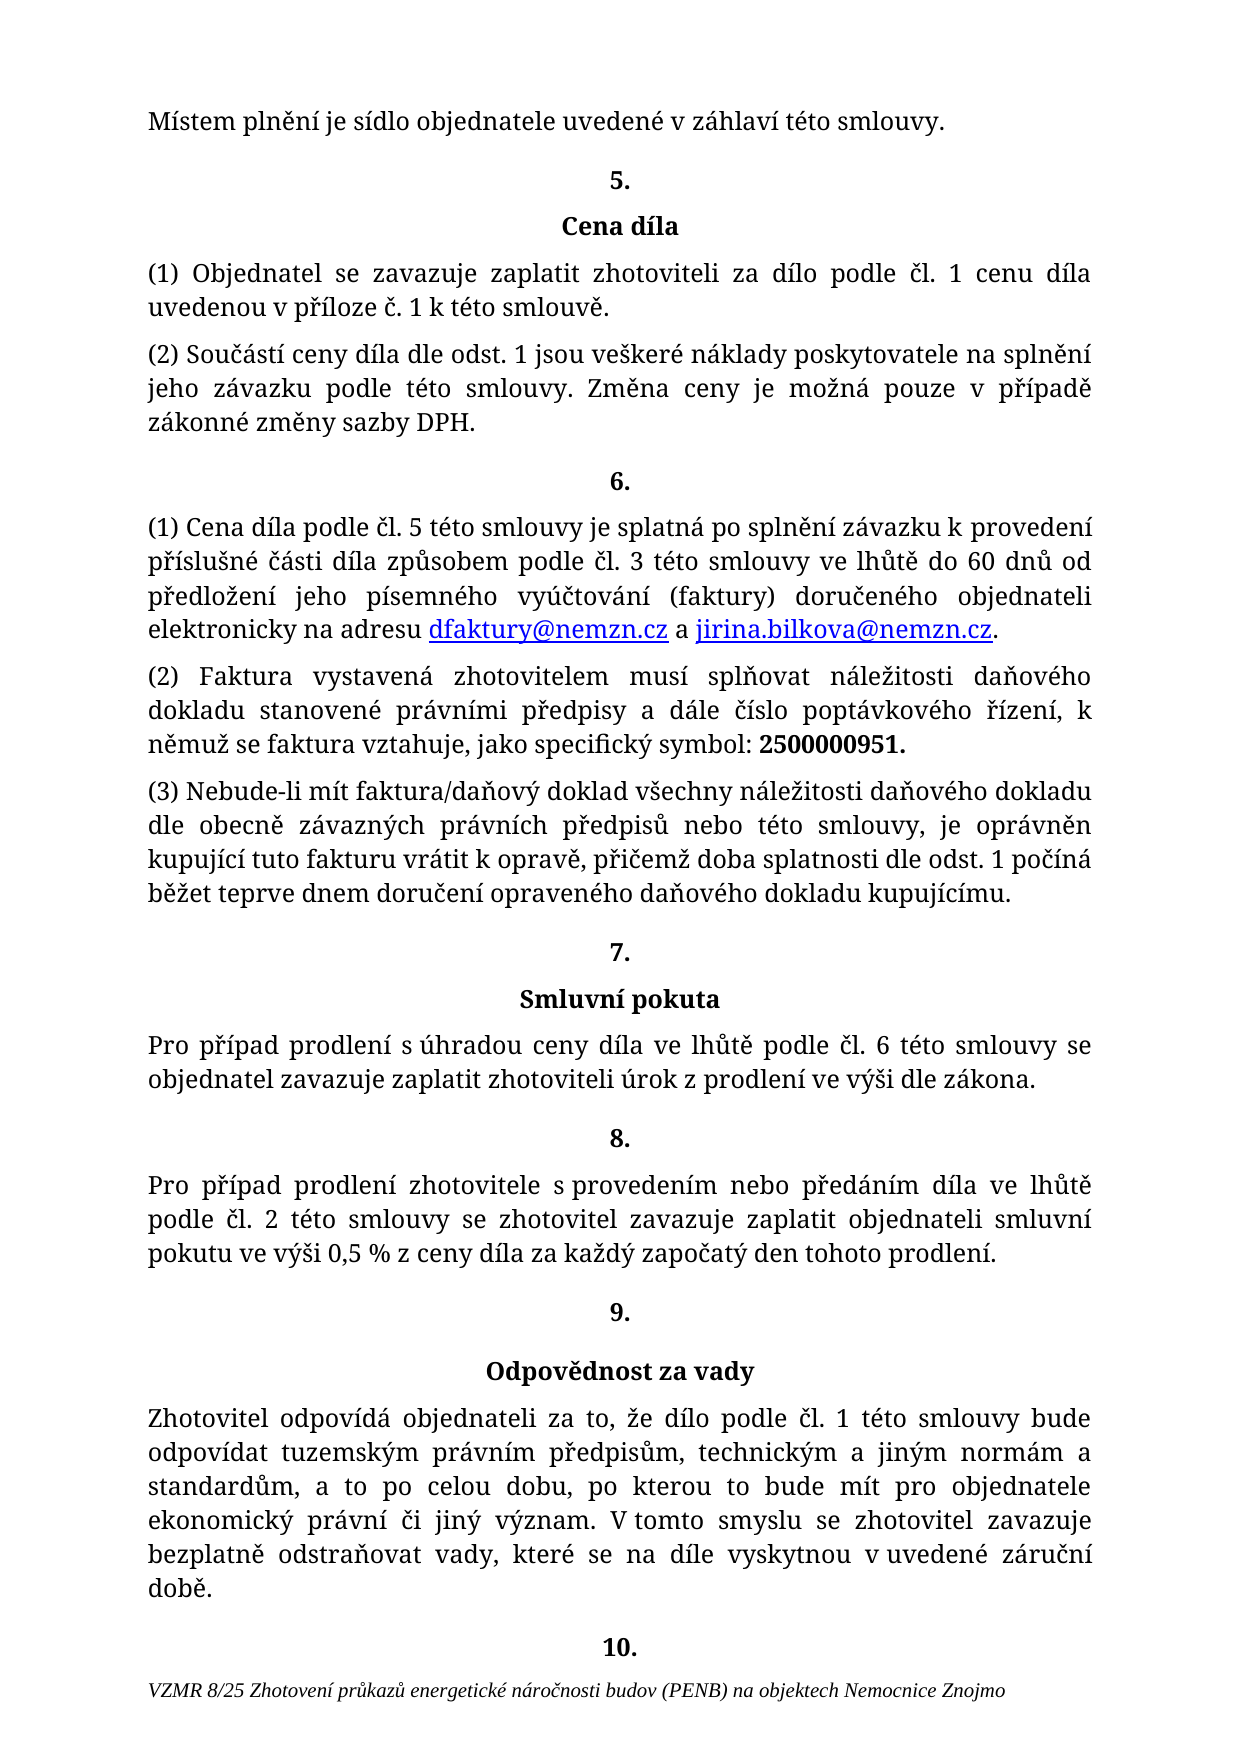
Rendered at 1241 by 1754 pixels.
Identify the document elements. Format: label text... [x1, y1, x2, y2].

text Zhotovitel odpovídá objednateli za to, že dílo podle čl. 1 této smlouvy bude odpovídat tuzemským právním předpisům, technickým a jiným normám a standardům, a to po celou dobu, po kterou to bude mít pro objednatele ekonomický právní či jiný význam. V tomto smyslu se zhotovitel zavazuje bezplatně odstraňovat vady, které se na díle vyskytnou v uvedené záruční době. [148, 1400, 1093, 1605]
list 7. [148, 935, 1093, 969]
text Cena díla [148, 209, 1093, 243]
text (1) Objednatel se zavazuje zaplatit zhotoviteli za dílo podle čl. 1 cenu díla uvedenou v příloze č. 1 k této smlouvě. [148, 256, 1093, 324]
text Odpovědnost za vady [148, 1354, 1093, 1388]
list 6. [148, 463, 1093, 497]
text (1) Cena díla podle čl. 5 této smlouvy je splatná po splnění závazku k provedení příslušné části díla způsobem podle čl. 3 této smlouvy ve lhůtě do 60 dnů od předložení jeho písemného vyúčtování (faktury) doručeného objednateli elektronicky na adresu dfaktury@nemzn.cz a jirina.bilkova@nemzn.cz. [148, 510, 1093, 646]
text (2) Součástí ceny díla dle odst. 1 jsou veškeré náklady poskytovatele na splnění jeho závazku podle této smlouvy. Změna ceny je možná pouze v případě zákonné změny sazby DPH. [148, 336, 1093, 438]
text 9. [148, 1295, 1093, 1329]
text Pro případ prodlení zhotovitele s provedením nebo předáním díla ve lhůtě podle čl. 2 této smlouvy se zhotovitel zavazuje zaplatit objednateli smluvní pokutu ve výši 0,5 % z ceny díla za každý započatý den tohoto prodlení. [148, 1167, 1093, 1270]
text 5. [148, 162, 1093, 197]
list 10. [148, 1630, 1093, 1664]
text 8. [148, 1121, 1093, 1155]
text (3) Nebude-li mít faktura/daňový doklad všechny náležitosti daňového dokladu dle obecně závazných právních předpisů nebo této smlouvy, je oprávněn kupující tuto fakturu vrátit k opravě, přičemž doba splatnosti dle odst. 1 počíná běžet teprve dnem doručení opraveného daňového dokladu kupujícímu. [148, 773, 1093, 910]
text Místem plnění je sídlo objednatele uvedené v záhlaví této smlouvy. [148, 103, 1093, 137]
text Pro případ prodlení s úhradou ceny díla ve lhůtě podle čl. 6 této smlouvy se objednatel zavazuje zaplatit zhotoviteli úrok z prodlení ve výši dle zákona. [148, 1028, 1093, 1096]
text (2) Faktura vystavená zhotovitelem musí splňovat náležitosti daňového dokladu stanovené právními předpisy a dále číslo poptávkového řízení, k němuž se faktura vztahuje, jako specifický symbol: 2500000951. [148, 659, 1093, 761]
text Smluvní pokuta [148, 981, 1093, 1015]
